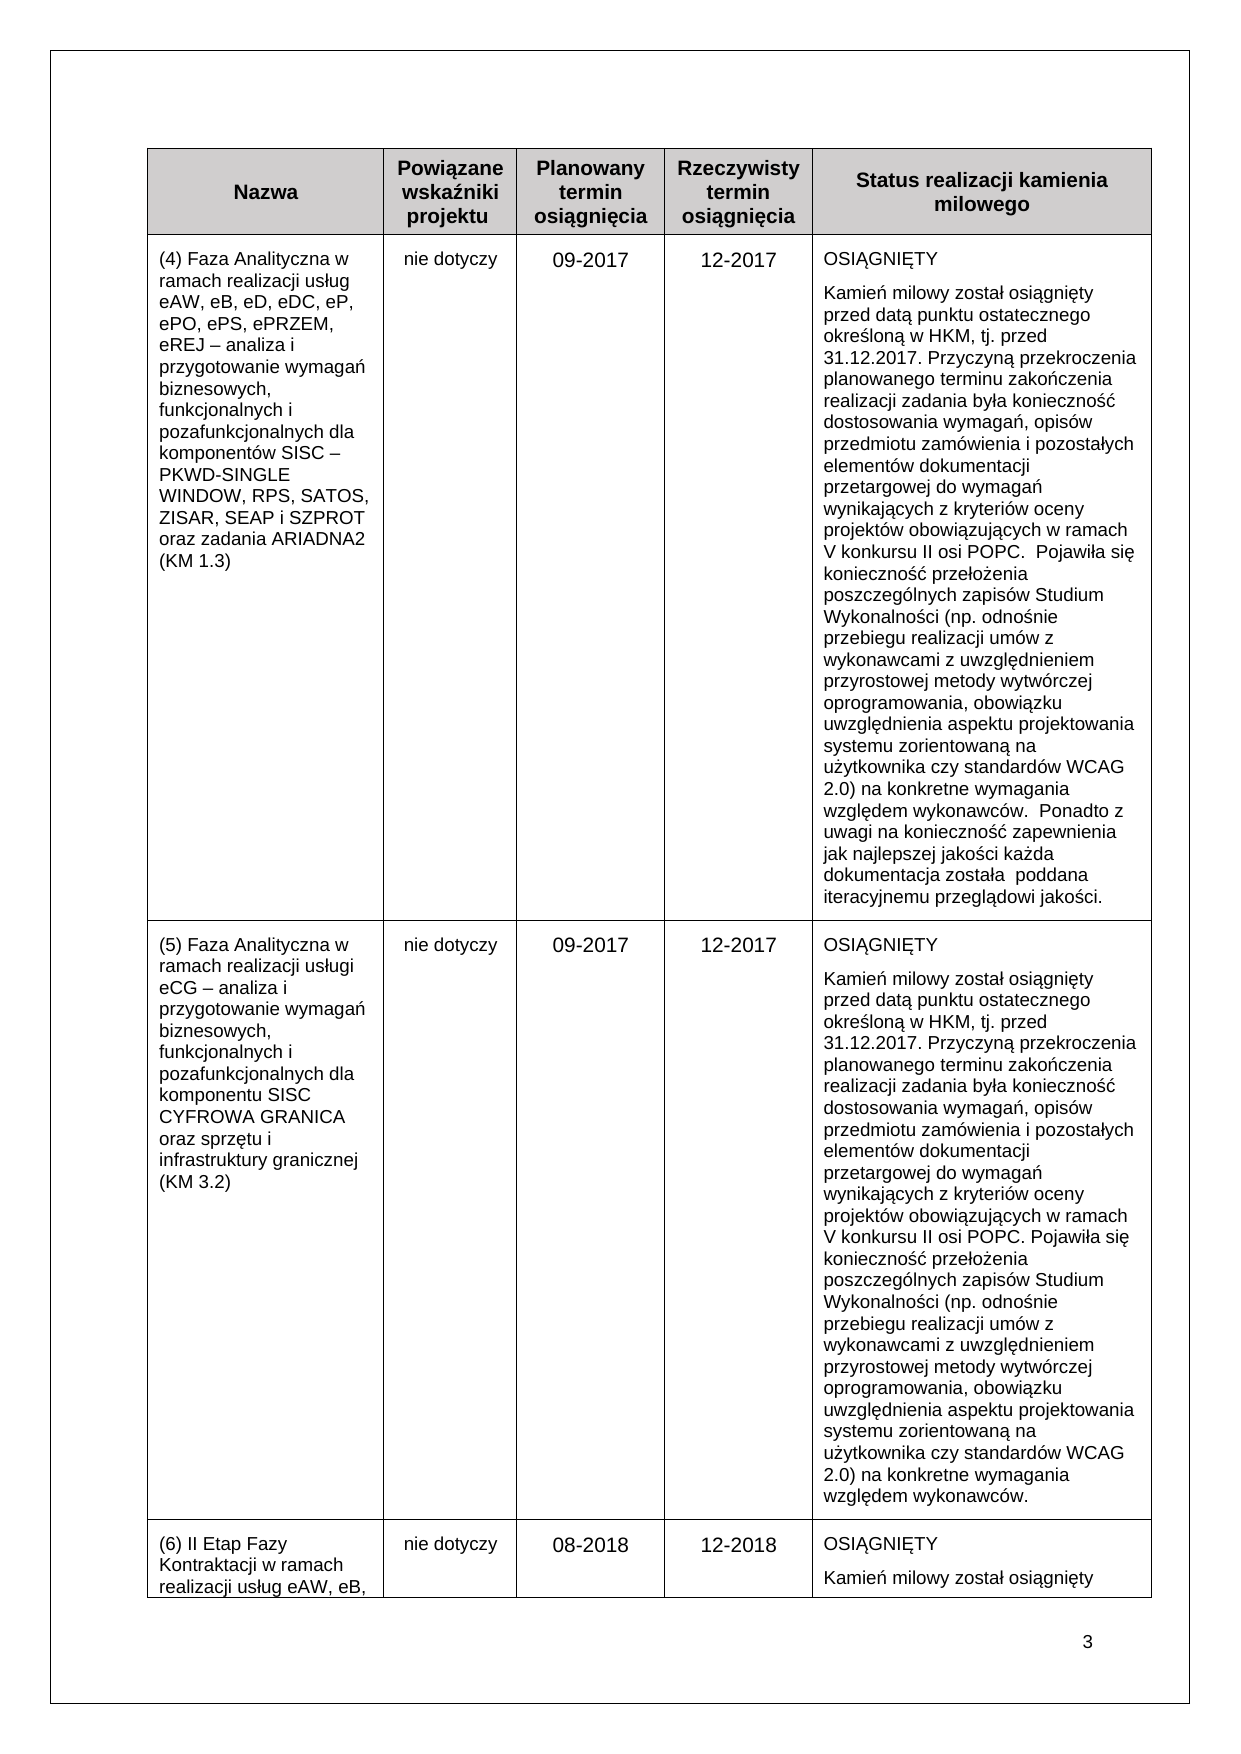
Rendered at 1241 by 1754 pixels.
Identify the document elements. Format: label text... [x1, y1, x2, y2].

table_cell nie dotyczy [384, 235, 516, 920]
table_cell 09-2017 [517, 921, 664, 1519]
table_header Planowany termin osiągnięcia [517, 149, 664, 234]
table_cell 08-2018 [517, 1520, 664, 1597]
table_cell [148, 1520, 383, 1597]
table_cell (5) Faza Analityczna w ramach realizacji usługi eCG – analiza i przygotowanie wymagań biznesowych, funkcjonalnych i pozafunkcjonalnych dla komponentu SISC CYFROWA GRANICA oraz sprzętu i infrastruktury granicznej (KM 3.2) [148, 921, 383, 1519]
table_cell OSIĄGNIĘTY Kamień milowy został osiągnięty przed datą punktu ostatecznego określoną w HKM, tj. przed 31.12.2017. Przyczyną przekroczenia planowanego terminu zakończenia realizacji zadania była konieczność dostosowania wymagań, opisów przedmiotu zamówienia i pozostałych elementów dokumentacji przetargowej do wymagań wynikających z kryteriów oceny projektów obowiązujących w ramach V konkursu II osi POPC. Pojawiła się konieczność przełożenia poszczególnych zapisów Studium Wykonalności (np. odnośnie przebiegu realizacji umów z wykonawcami z uwzględnieniem przyrostowej metody wytwórczej oprogramowania, obowiązku uwzględnienia aspektu projektowania systemu zorientowaną na użytkownika czy standardów WCAG 2.0) na konkretne wymagania względem wykonawców. Ponadto z uwagi na konieczność zapewnienia jak najlepszej jakości każda dokumentacja została poddana iteracyjnemu przeglądowi jakości. [813, 235, 1151, 920]
table_header Nazwa [148, 149, 383, 234]
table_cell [813, 1520, 1151, 1597]
table_header Status realizacji kamienia milowego [813, 149, 1151, 234]
table_cell 12-2017 [665, 235, 812, 920]
table_cell (4) Faza Analityczna w ramach realizacji usług eAW, eB, eD, eDC, eP, ePO, ePS, ePRZEM, eREJ – analiza i przygotowanie wymagań biznesowych, funkcjonalnych i pozafunkcjonalnych dla komponentów SISC – PKWD-SINGLE WINDOW, RPS, SATOS, ZISAR, SEAP i SZPROT oraz zadania ARIADNA2 (KM 1.3) [148, 235, 383, 920]
table_cell 12-2017 [665, 921, 812, 1519]
table_cell nie dotyczy [384, 1520, 516, 1597]
table_cell 09-2017 [517, 235, 664, 920]
table_cell OSIĄGNIĘTY Kamień milowy został osiągnięty przed datą punktu ostatecznego określoną w HKM, tj. przed 31.12.2017. Przyczyną przekroczenia planowanego terminu zakończenia realizacji zadania była konieczność dostosowania wymagań, opisów przedmiotu zamówienia i pozostałych elementów dokumentacji przetargowej do wymagań wynikających z kryteriów oceny projektów obowiązujących w ramach V konkursu II osi POPC. Pojawiła się konieczność przełożenia poszczególnych zapisów Studium Wykonalności (np. odnośnie przebiegu realizacji umów z wykonawcami z uwzględnieniem przyrostowej metody wytwórczej oprogramowania, obowiązku uwzględnienia aspektu projektowania systemu zorientowaną na użytkownika czy standardów WCAG 2.0) na konkretne wymagania względem wykonawców. [813, 921, 1151, 1519]
table_header Rzeczywisty termin osiągnięcia [665, 149, 812, 234]
table_cell nie dotyczy [384, 921, 516, 1519]
table_cell 12-2018 [665, 1520, 812, 1597]
table_header Powiązane wskaźniki projektu [384, 149, 516, 234]
